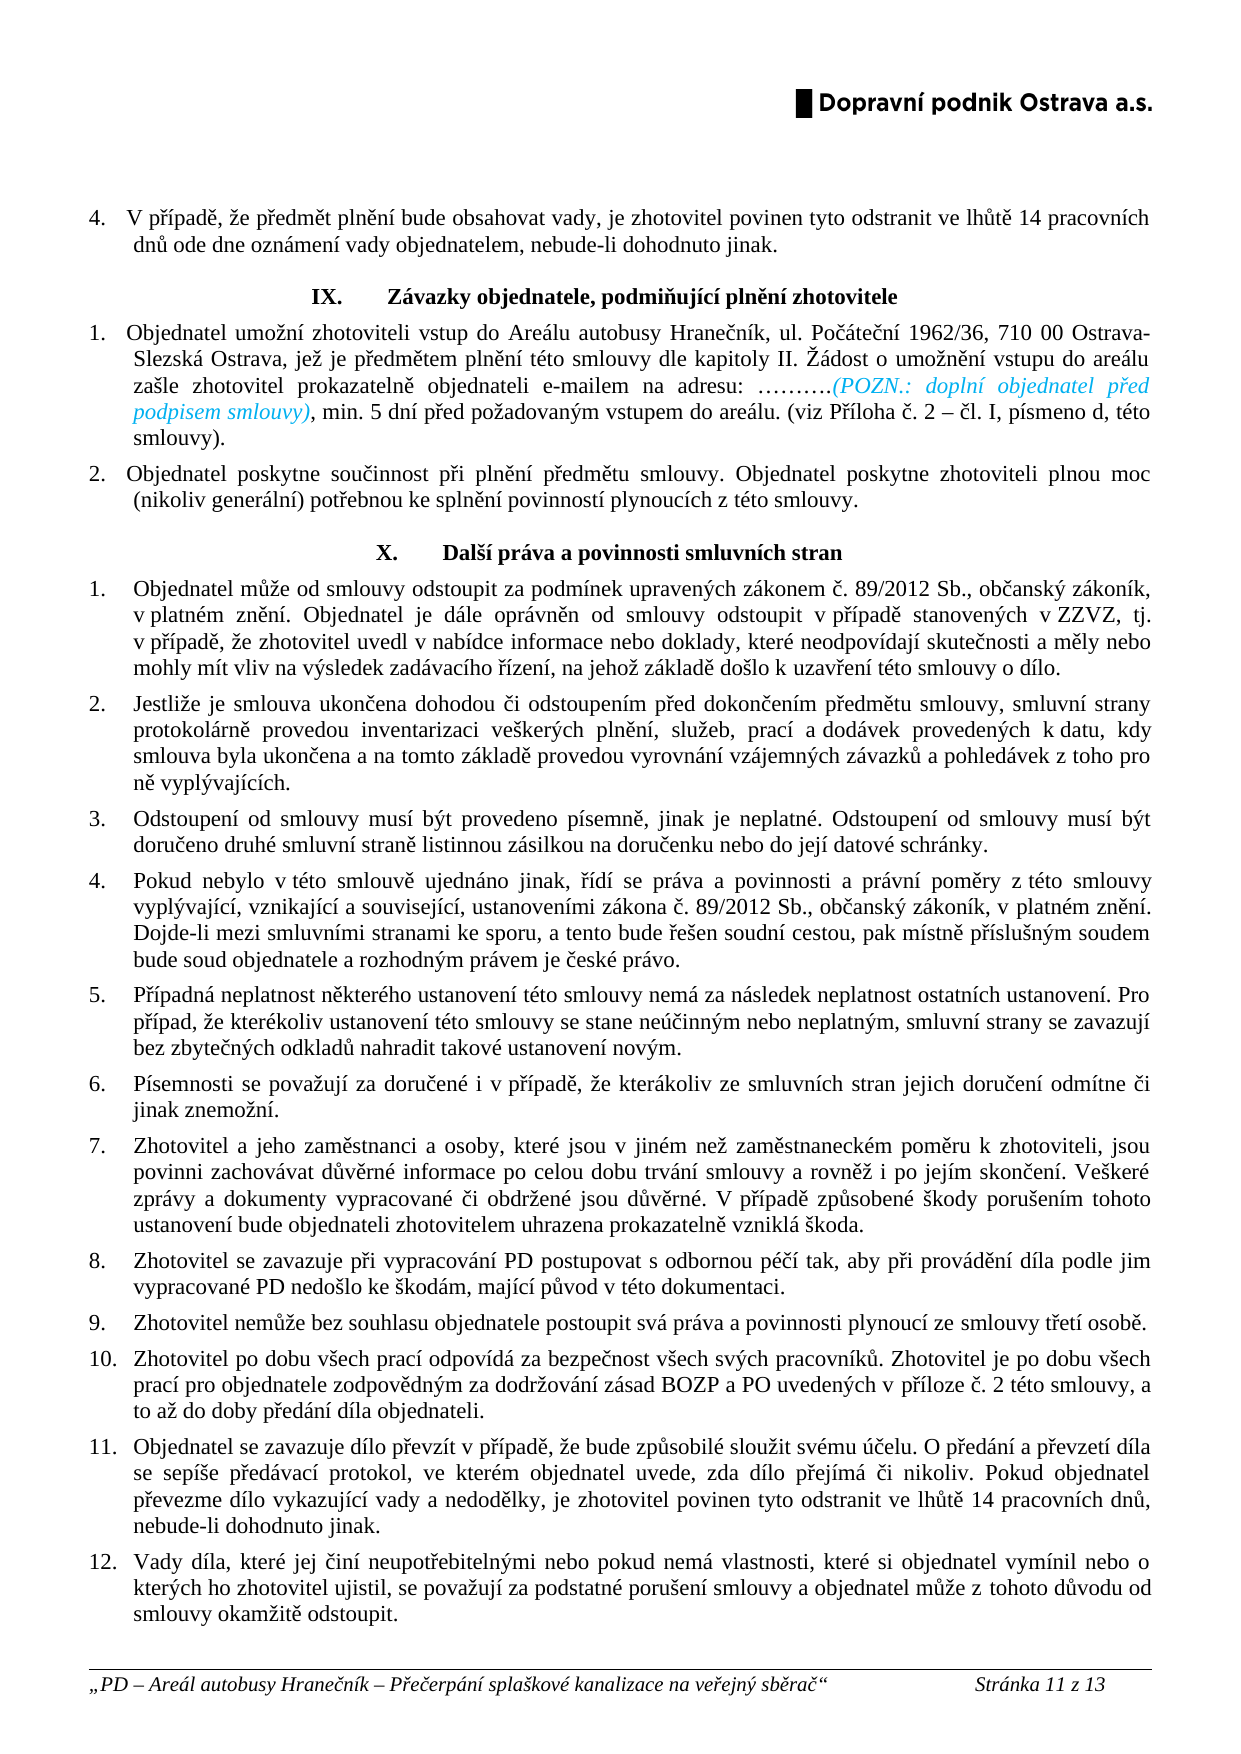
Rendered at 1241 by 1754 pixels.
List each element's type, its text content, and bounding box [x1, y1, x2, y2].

list Objednatel umožní zhotoviteli vstup do Areálu autobusy Hranečník, ul. Počáteční 1962/36, 710 00 Ostrava- Slezská Ostrava, jež je předmětem plnění této smlouvy dle kapitoly II. Žádost o umožnění vstupu do areálu zašle zhotovitel prokazatelně objednateli e-mailem na adresu: ……….(POZN.: doplní objednatel před podpisem smlouvy), min. 5 dní před požadovaným vstupem do areálu. (viz Příloha č. 2 – čl. I, písmeno d, této smlouvy). [89, 319, 1152, 451]
list Zhotovitel se zavazuje při vypracování PD postupovat s odbornou péčí tak, aby při provádění díla podle jim vypracované PD nedošlo ke škodám, mající původ v této dokumentaci. [89, 1247, 1152, 1299]
list Objednatel poskytne součinnost při plnění předmětu smlouvy. Objednatel poskytne zhotoviteli plnou moc (nikoliv generální) potřebnou ke splnění povinností plynoucích z této smlouvy. [89, 460, 1152, 513]
list Písemnosti se považují za doručené i v případě, že kterákoliv ze smluvních stran jejich doručení odmítne či jinak znemožní. [89, 1070, 1152, 1123]
list Případná neplatnost některého ustanovení této smlouvy nemá za následek neplatnost ostatních ustanovení. Pro případ, že kterékoliv ustanovení této smlouvy se stane neúčinným nebo neplatným, smluvní strany se zavazují bez zbytečných odkladů nahradit takové ustanovení novým. [89, 981, 1152, 1061]
picture [795, 89, 1152, 118]
list Zhotovitel a jeho zaměstnanci a osoby, které jsou v jiném než zaměstnaneckém poměru k zhotoviteli, jsou povinni zachovávat důvěrné informace po celou dobu trvání smlouvy a rovněž i po jejím skončení. Veškeré zprávy a dokumenty vypracované či obdržené jsou důvěrné. V případě způsobené škody porušením tohoto ustanovení bude objednateli zhotovitelem uhrazena prokazatelně vzniklá škoda. [89, 1132, 1152, 1237]
list Pokud nebylo v této smlouvě ujednáno jinak, řídí se práva a povinnosti a právní poměry z této smlouvy vyplývající, vznikající a související, ustanoveními zákona č. 89/2012 Sb., občanský zákoník, v platném znění. Dojde-li mezi smluvními stranami ke sporu, a tento bude řešen soudní cestou, pak místně příslušným soudem bude soud objednatele a rozhodným právem je české právo. [89, 867, 1152, 972]
list Zhotovitel nemůže bez souhlasu objednatele postoupit svá práva a povinnosti plynoucí ze smlouvy třetí osobě. [89, 1309, 1152, 1335]
list Odstoupení od smlouvy musí být provedeno písemně, jinak je neplatné. Odstoupení od smlouvy musí být doručeno druhé smluvní straně listinnou zásilkou na doručenku nebo do její datové schránky. [89, 804, 1152, 857]
list Další práva a povinnosti smluvních stran [89, 539, 1152, 566]
list Vady díla, které jej činí neupotřebitelnými nebo pokud nemá vlastnosti, které si objednatel vymínil nebo o kterých ho zhotovitel ujistil, se považují za podstatné porušení smlouvy a objednatel může z tohoto důvodu od smlouvy okamžitě odstoupit. [89, 1548, 1152, 1627]
list Jestliže je smlouva ukončena dohodou či odstoupením před dokončením předmětu smlouvy, smluvní strany protokolárně provedou inventarizaci veškerých plnění, služeb, prací a dodávek provedených k datu, kdy smlouva byla ukončena a na tomto základě provedou vyrovnání vzájemných závazků a pohledávek z toho pro ně vyplývajících. [89, 690, 1152, 795]
list Závazky objednatele, podmiňující plnění zhotovitele [89, 283, 1152, 310]
list Objednatel může od smlouvy odstoupit za podmínek upravených zákonem č. 89/2012 Sb., občanský zákoník, v platném znění. Objednatel je dále oprávněn od smlouvy odstoupit v případě stanovených v ZZVZ, tj. v případě, že zhotovitel uvedl v nabídce informace nebo doklady, které neodpovídají skutečnosti a měly nebo mohly mít vliv na výsledek zadávacího řízení, na jehož základě došlo k uzavření této smlouvy o dílo. [89, 575, 1152, 680]
list Objednatel se zavazuje dílo převzít v případě, že bude způsobilé sloužit svému účelu. O předání a převzetí díla se sepíše předávací protokol, ve kterém objednatel uvede, zda dílo přejímá či nikoliv. Pokud objednatel převezme dílo vykazující vady a nedodělky, je zhotovitel povinen tyto odstranit ve lhůtě 14 pracovních dnů, nebude-li dohodnuto jinak. [89, 1433, 1152, 1538]
list V případě, že předmět plnění bude obsahovat vady, je zhotovitel povinen tyto odstranit ve lhůtě 14 pracovních dnů ode dne oznámení vady objednatelem, nebude-li dohodnuto jinak. [89, 204, 1152, 257]
list Zhotovitel po dobu všech prací odpovídá za bezpečnost všech svých pracovníků. Zhotovitel je po dobu všech prací pro objednatele zodpovědným za dodržování zásad BOZP a PO uvedených v příloze č. 2 této smlouvy, a to až do doby předání díla objednateli. [89, 1344, 1152, 1424]
